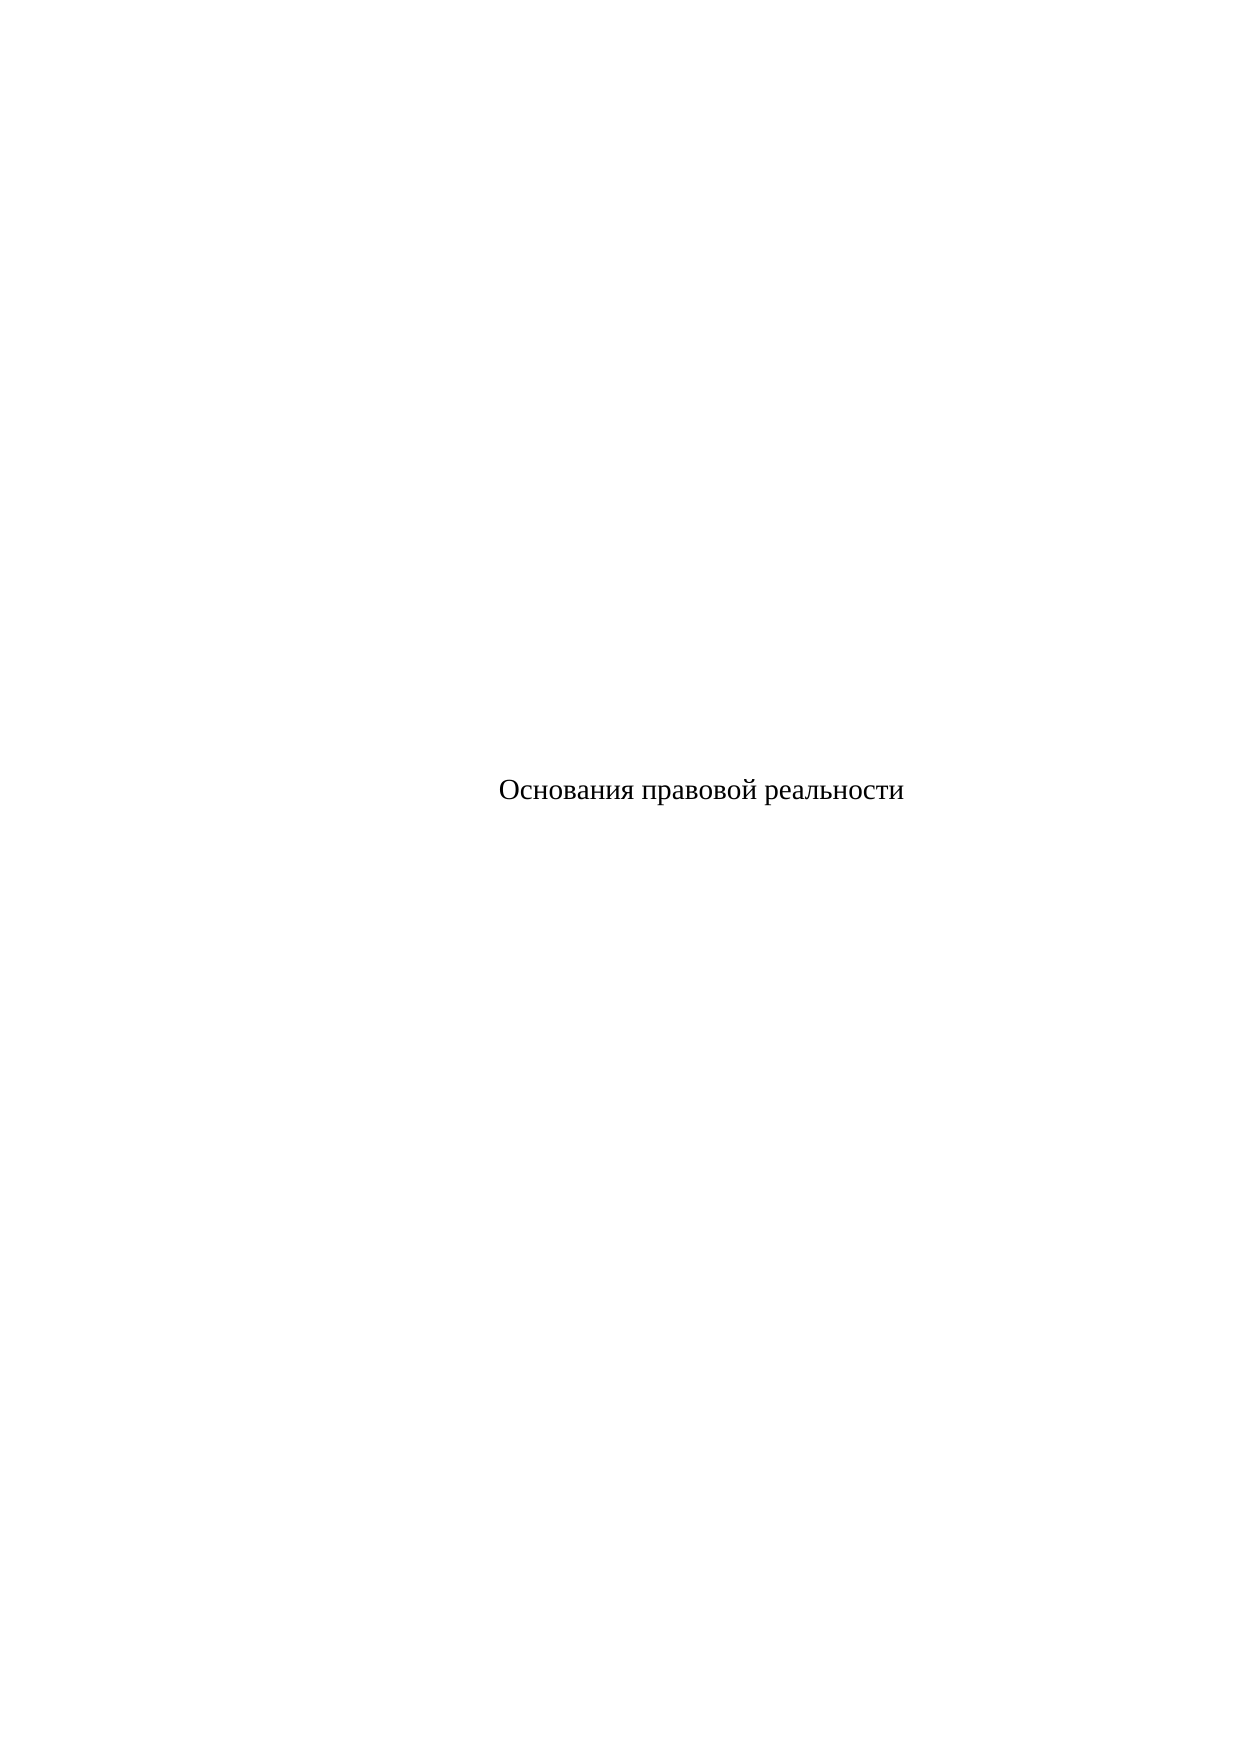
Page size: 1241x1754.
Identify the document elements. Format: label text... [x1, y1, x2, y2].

text Основания правовой реальности [177, 772, 1152, 806]
